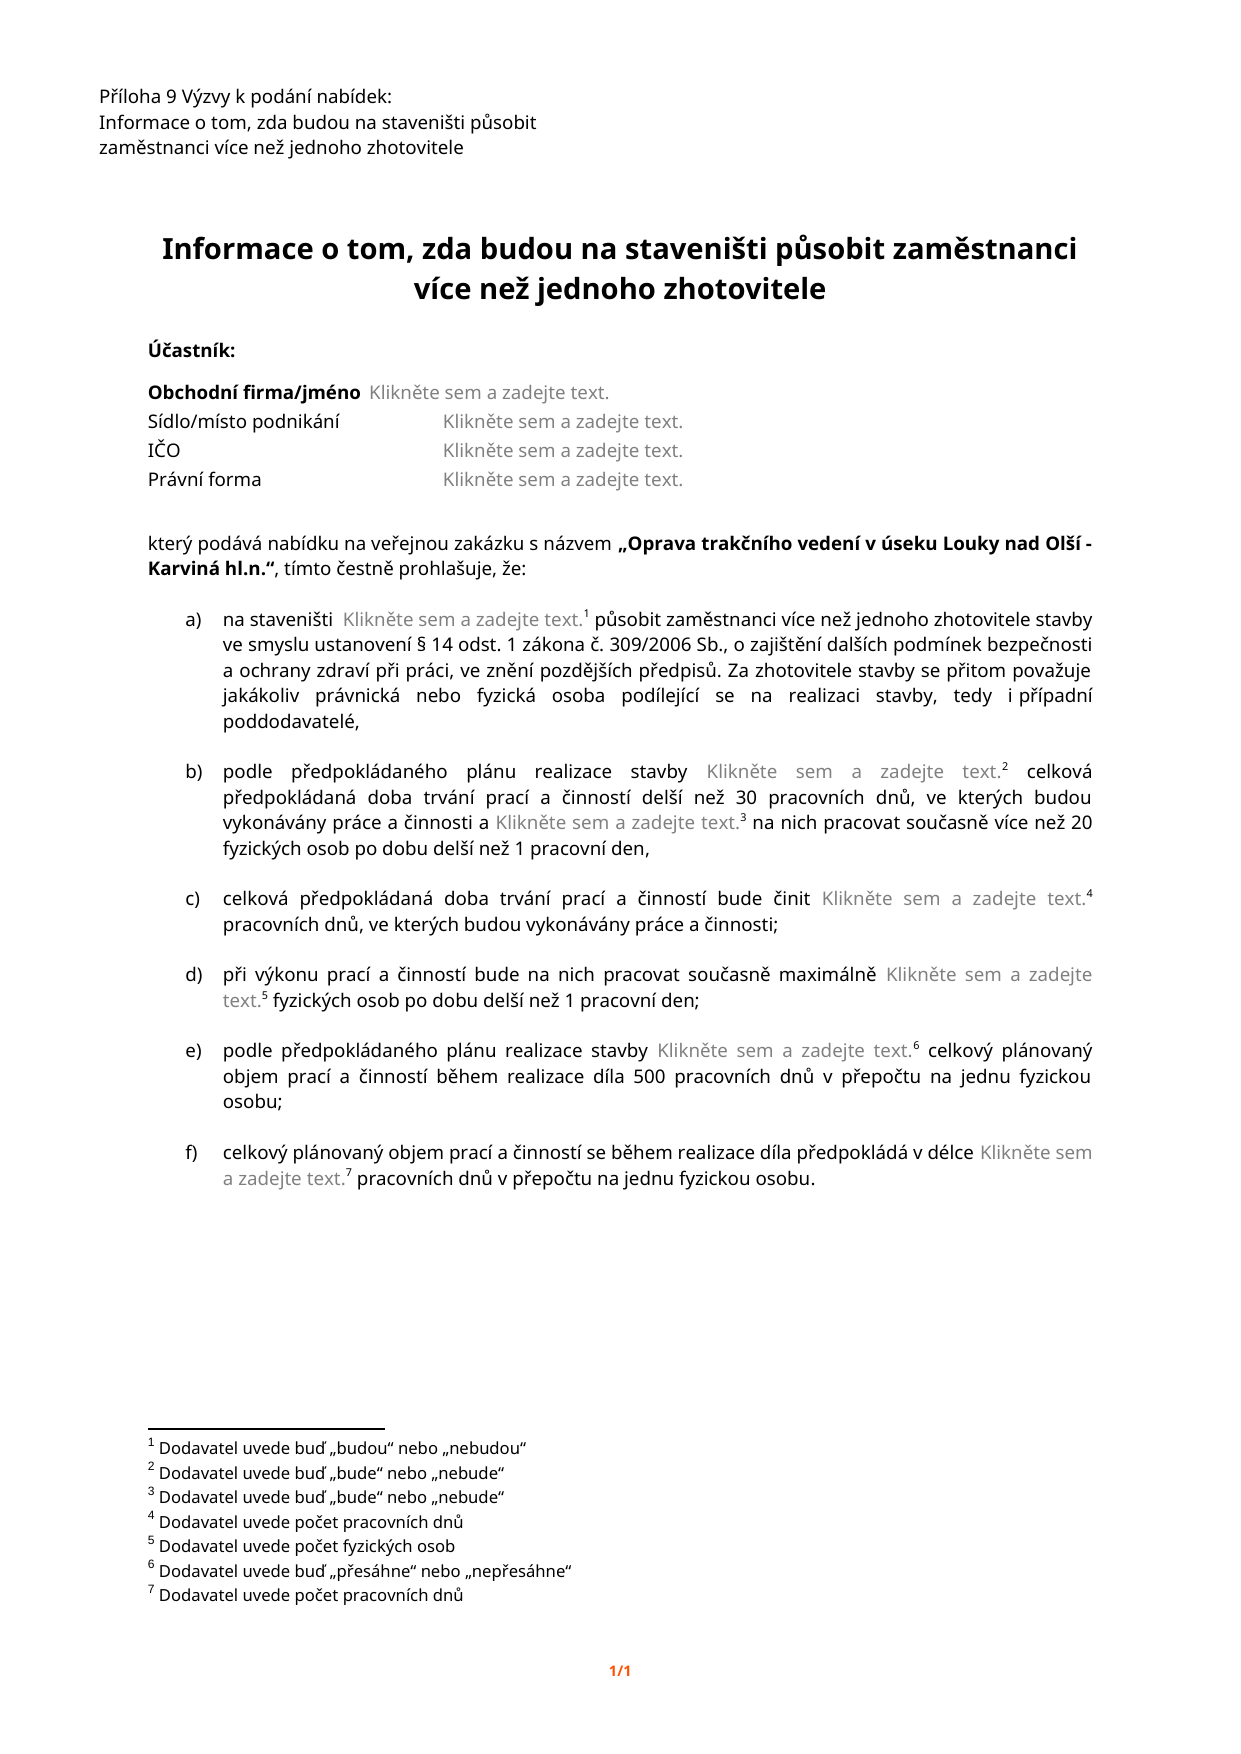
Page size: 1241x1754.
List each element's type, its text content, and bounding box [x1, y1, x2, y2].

list při výkonu prací a činností bude na nich pracovat současně maximálně fyzických osob po dobu delší než 1 pracovní den; [185, 962, 1093, 1013]
list podle předpokládaného plánu realizace stavby celkový plánovaný objem prací a činností během realizace díla 500 pracovních dnů v přepočtu na jednu fyzickou osobu; [185, 1038, 1093, 1114]
list podle předpokládaného plánu realizace stavby celková předpokládaná doba trvání prací a činností delší než 30 pracovních dnů, ve kterých budou vykonávány práce a činnosti a na nich pracovat současně více než 20 fyzických osob po dobu delší než 1 pracovní den, [185, 759, 1093, 861]
title Informace o tom, zda budou na staveništi působit zaměstnanci více než jednoho zhotovitele [148, 228, 1093, 308]
list celkový plánovaný objem prací a činností se během realizace díla předpokládá v délce pracovních dnů v přepočtu na jednu fyzickou osobu. [185, 1139, 1093, 1190]
text Sídlo/místo podnikání [148, 405, 1093, 434]
list na staveništi působit zaměstnanci více než jednoho zhotovitele stavby ve smyslu ustanovení § 14 odst. 1 zákona č. 309/2006 Sb., o zajištění dalších podmínek bezpečnosti a ochrany zdraví při práci, ve znění pozdějších předpisů. Za zhotovitele stavby se přitom považuje jakákoliv právnická nebo fyzická osoba podílející se na realizaci stavby, tedy i případní poddodavatelé, [185, 606, 1093, 734]
text Právní forma [148, 463, 1093, 492]
text IČO [148, 434, 1093, 463]
text Obchodní firma/jméno [148, 376, 1093, 405]
list celková předpokládaná doba trvání prací a činností bude činit pracovních dnů, ve kterých budou vykonávány práce a činnosti; [185, 886, 1093, 937]
text Účastník: [148, 333, 1093, 364]
text který podává nabídku na veřejnou zakázku s názvem „Oprava trakčního vedení v úseku Louky nad Olší - Karviná hl.n.“, tímto čestně prohlašuje, že: [148, 530, 1093, 581]
